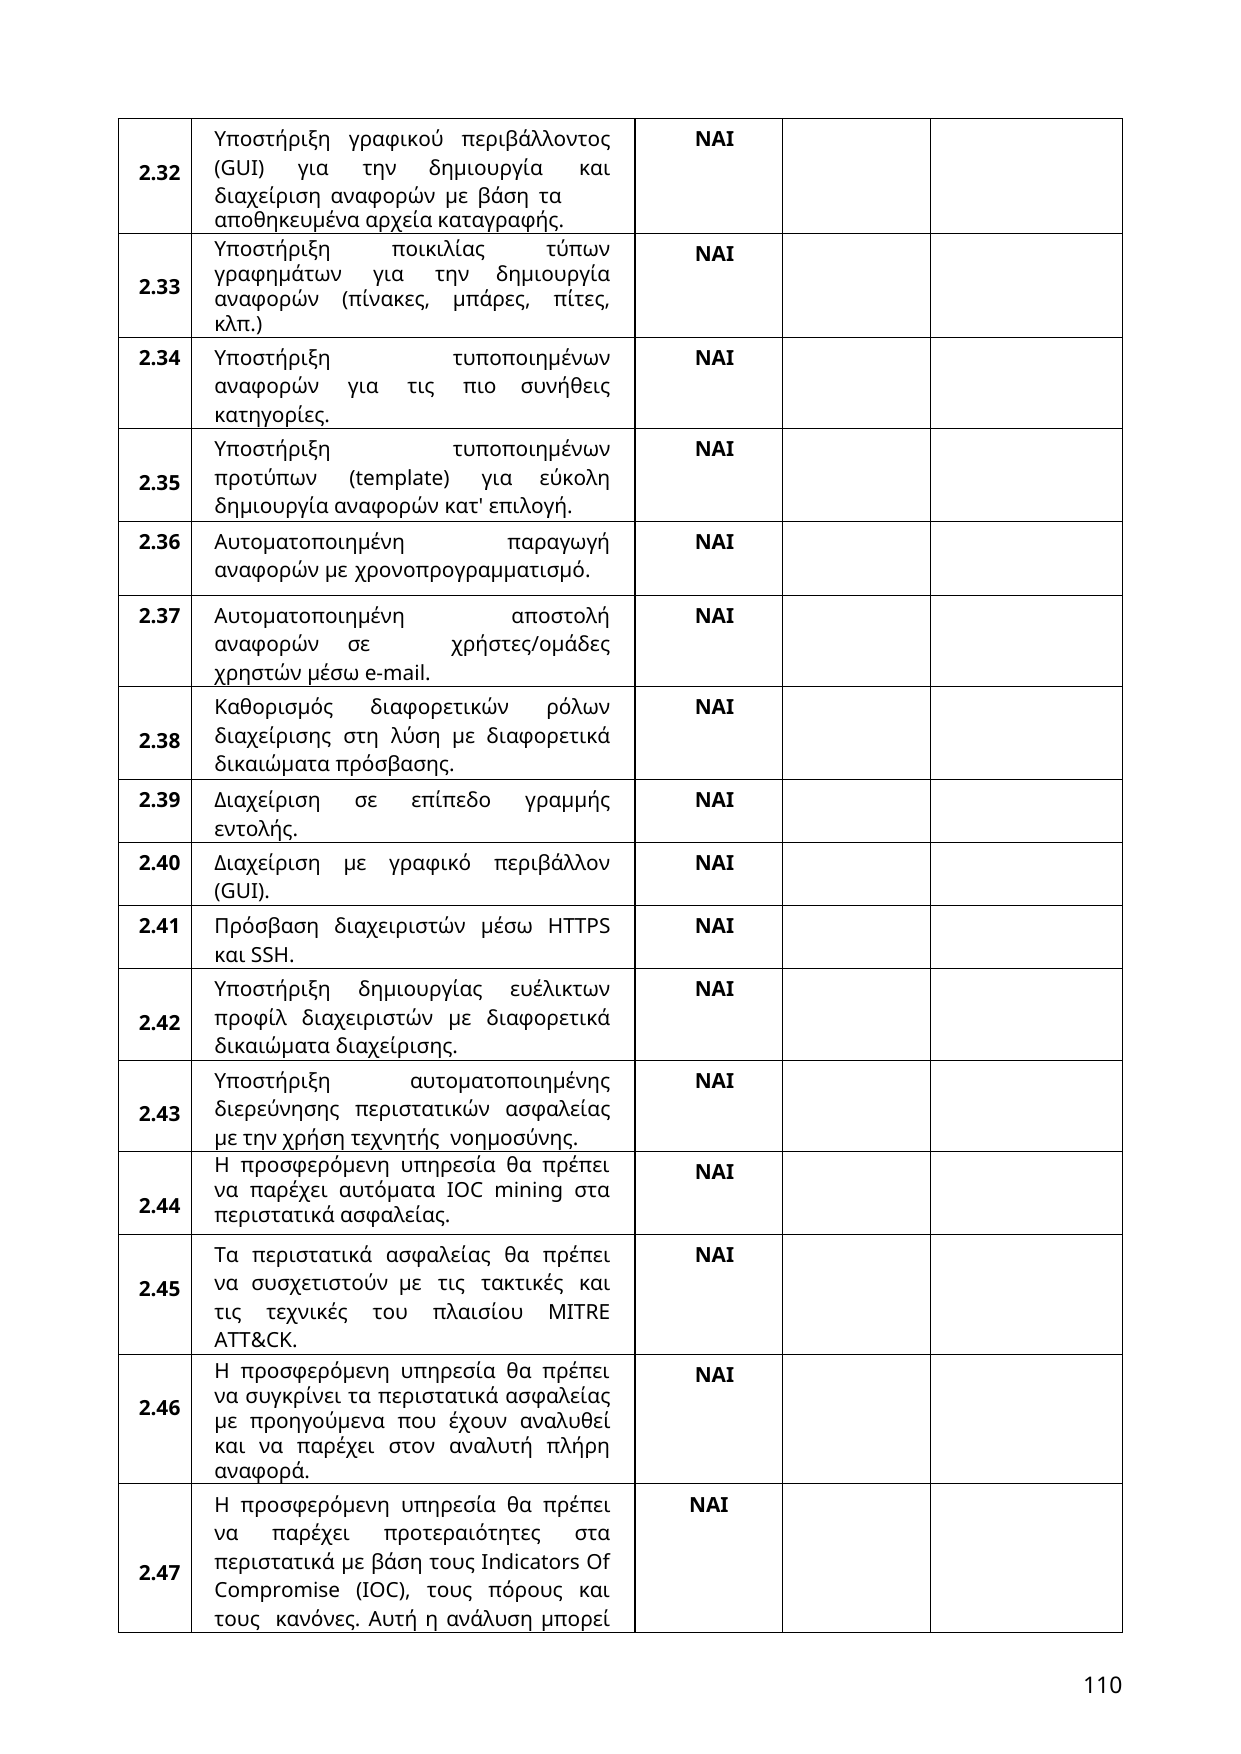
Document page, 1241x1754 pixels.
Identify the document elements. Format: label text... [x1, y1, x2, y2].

table_cell 2.38 [119, 687, 191, 779]
table_cell [783, 338, 930, 428]
table_cell 2.39 [119, 780, 191, 842]
table_cell Υποστήριξη τυποποιημένων αναφορών για τις πιο συνήθεις κατηγορίες. [192, 338, 634, 428]
table_cell 2.32 [119, 119, 191, 232]
table_cell 2.42 [119, 969, 191, 1059]
table_cell NAI [636, 338, 782, 428]
table_cell 2.45 [119, 1235, 191, 1354]
table_cell [931, 234, 1122, 337]
table_cell 2.34 [119, 338, 191, 428]
table_cell Υποστήριξη γραφικού περιβάλλοντος (GUI) για την δημιουργία και διαχείριση αναφορών με βάση τα αποθηκευμένα αρχεία καταγραφής. [192, 119, 634, 232]
table_cell 2.40 [119, 843, 191, 905]
table_cell NAI [636, 234, 782, 337]
table_cell [783, 687, 930, 779]
table_cell [783, 1235, 930, 1354]
table_cell [931, 596, 1122, 686]
table_cell [783, 429, 930, 521]
table_cell [931, 687, 1122, 779]
table_cell 2.37 [119, 596, 191, 686]
table_cell NAI [636, 596, 782, 686]
table_cell [931, 429, 1122, 521]
table_cell Πρόσβαση διαχειριστών μέσω HTTPS και SSH. [192, 906, 634, 968]
table_cell NAI [636, 1355, 782, 1483]
table_cell Διαχείριση σε επίπεδο γραμμής εντολής. [192, 780, 634, 842]
table_cell H προσφερόμενη υπηρεσία θα πρέπει να παρέχει αυτόματα IOC mining στα περιστατικά ασφαλείας. [192, 1152, 634, 1234]
table_cell NAI [636, 969, 782, 1059]
table_cell 2.43 [119, 1061, 191, 1151]
table_cell [931, 1061, 1122, 1151]
table_cell 2.33 [119, 234, 191, 337]
table_cell 2.35 [119, 429, 191, 521]
table_cell [931, 843, 1122, 905]
table_cell NAI [636, 119, 782, 232]
table_cell Η προσφερόμενη υπηρεσία θα πρέπει να συγκρίνει τα περιστατικά ασφαλείας με προηγούμενα που έχουν αναλυθεί και να παρέχει στον αναλυτή πλήρη αναφορά. [192, 1355, 634, 1483]
table_cell Διαχείριση με γραφικό περιβάλλον (GUI). [192, 843, 634, 905]
table_cell 2.44 [119, 1152, 191, 1234]
table_cell [783, 522, 930, 595]
table_cell [931, 1235, 1122, 1354]
table_cell [931, 906, 1122, 968]
table_cell [783, 1152, 930, 1234]
table_cell Καθορισμός διαφορετικών ρόλων διαχείρισης στη λύση με διαφορετικά δικαιώματα πρόσβασης. [192, 687, 634, 779]
table_cell NAI [636, 522, 782, 595]
table_cell NAI [636, 843, 782, 905]
table_cell Αυτοματοποιημένη αποστολή αναφορών σε χρήστες/ομάδες χρηστών μέσω e-mail. [192, 596, 634, 686]
table_cell NAI [636, 429, 782, 521]
table_cell [931, 1484, 1122, 1632]
table_cell 2.47 [119, 1484, 191, 1632]
table_cell [931, 522, 1122, 595]
table_cell 2.46 [119, 1355, 191, 1483]
table_cell [783, 843, 930, 905]
table_cell [783, 1484, 930, 1632]
table_cell [783, 1061, 930, 1151]
table_cell [783, 906, 930, 968]
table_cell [192, 1484, 634, 1632]
table_cell NAI [636, 1484, 782, 1632]
table_cell 2.41 [119, 906, 191, 968]
table_cell NAI [636, 1061, 782, 1151]
table_cell NAI [636, 687, 782, 779]
table_cell Υποστήριξη τυποποιημένων προτύπων (template) για εύκολη δημιουργία αναφορών κατ' επιλογή. [192, 429, 634, 521]
table_cell [931, 1355, 1122, 1483]
table_cell Υποστήριξη δημιουργίας ευέλικτων προφίλ διαχειριστών με διαφορετικά δικαιώματα διαχείρισης. [192, 969, 634, 1059]
table_cell [931, 969, 1122, 1059]
table_cell NAI [636, 1235, 782, 1354]
table_cell [931, 1152, 1122, 1234]
table_cell Αυτοματοποιημένη παραγωγή αναφορών με χρονοπρογραμματισμό. [192, 522, 634, 595]
table_cell 2.36 [119, 522, 191, 595]
table_cell [931, 338, 1122, 428]
table_cell [783, 780, 930, 842]
table_cell Υποστήριξη ποικιλίας τύπων γραφημάτων για την δημιουργία αναφορών (πίνακες, μπάρες, πίτες, κλπ.) [192, 234, 634, 337]
table_cell [783, 969, 930, 1059]
table_cell NAI [636, 1152, 782, 1234]
table_cell NAI [636, 780, 782, 842]
table_cell [931, 119, 1122, 232]
table_cell [931, 780, 1122, 842]
table_cell Τα περιστατικά ασφαλείας θα πρέπει να συσχετιστούν με τις τακτικές και τις τεχνικές του πλαισίου MITRE ATT&CK. [192, 1235, 634, 1354]
table_cell [783, 234, 930, 337]
table_cell [783, 119, 930, 232]
table_cell [783, 1355, 930, 1483]
table_cell [783, 596, 930, 686]
table_cell NAI [636, 906, 782, 968]
table_cell Υποστήριξη αυτοματοποιημένης διερεύνησης περιστατικών ασφαλείας με την χρήση τεχνητής νοημοσύνης. [192, 1061, 634, 1151]
